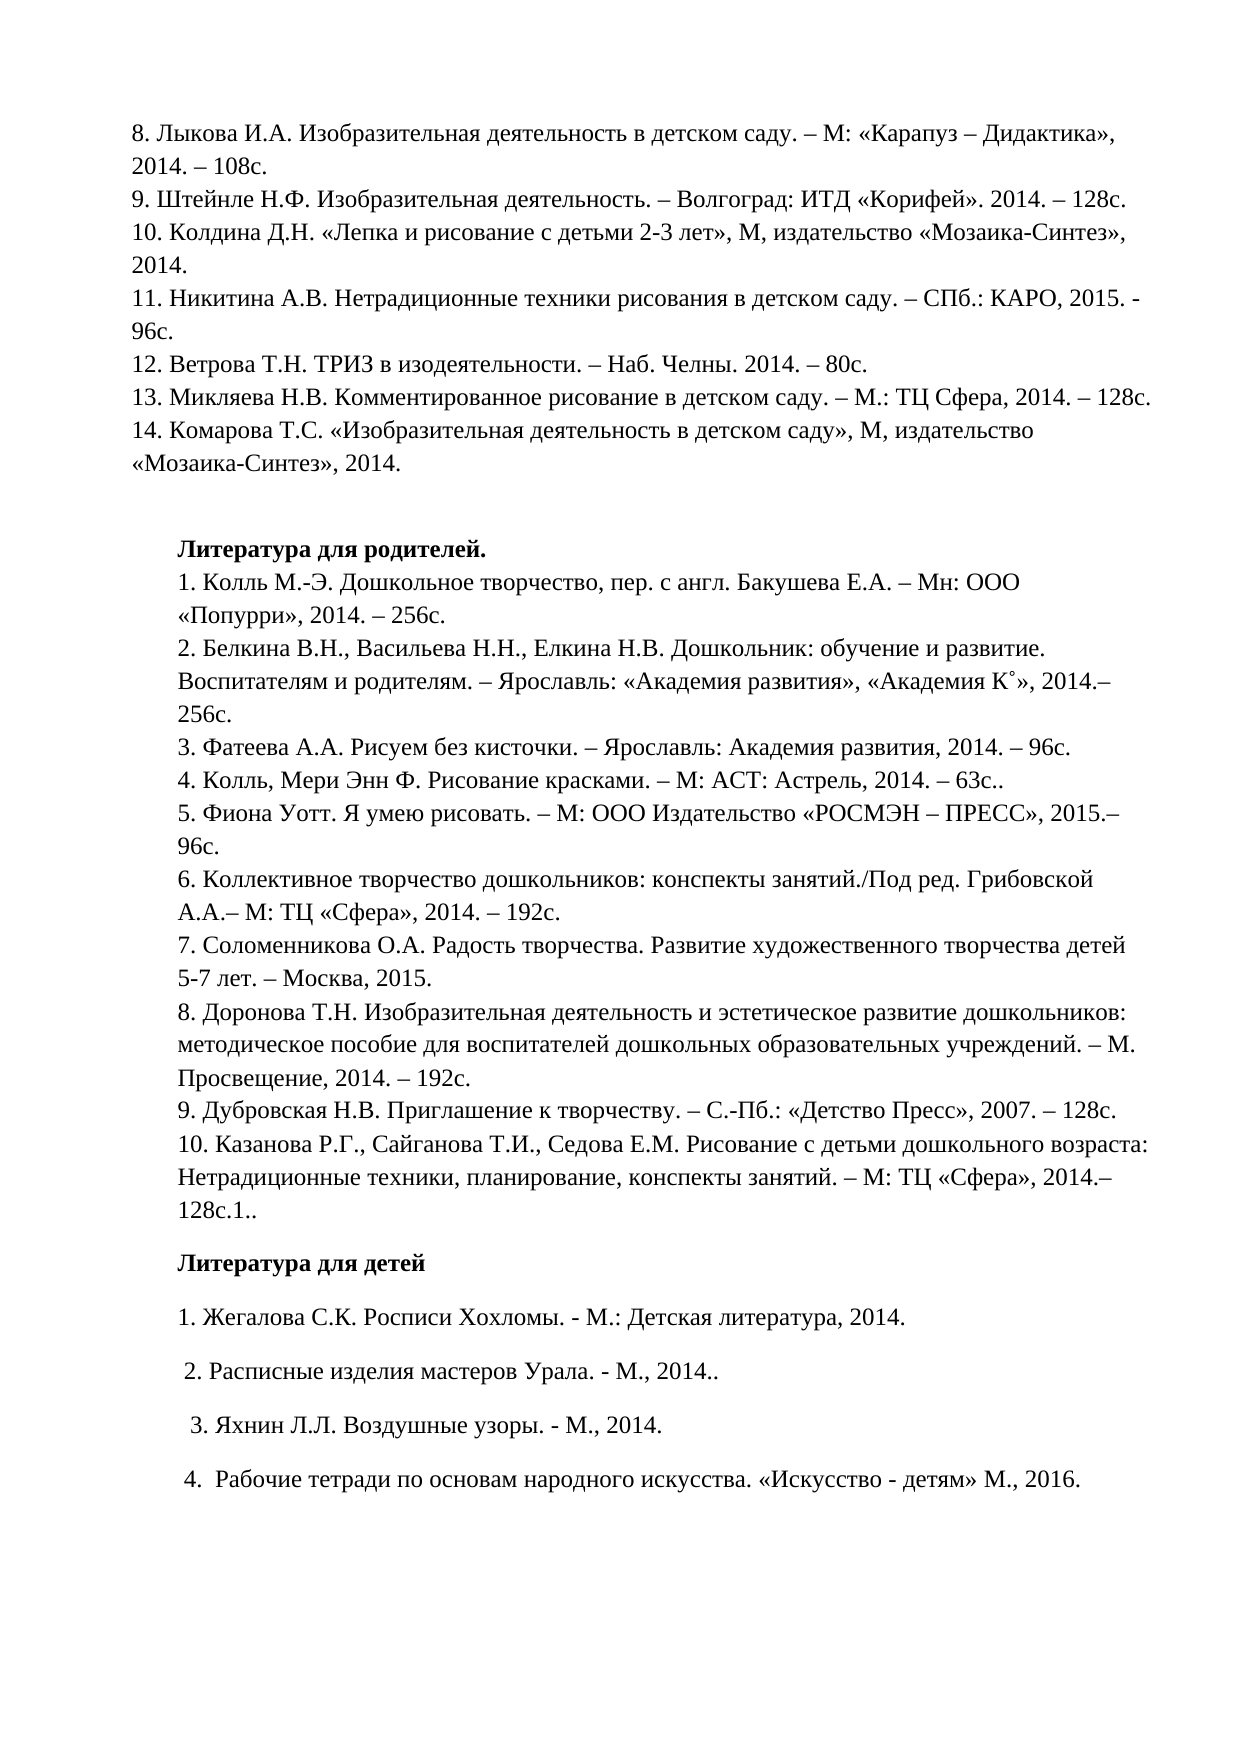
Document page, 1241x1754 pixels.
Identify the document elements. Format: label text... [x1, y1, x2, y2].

text 1. Жегалова С.К. Росписи Хохломы. - М.: Детская литература, 2014. [177, 1302, 1152, 1331]
text 2. Расписные изделия мастеров Урала. - М., 2014.. [177, 1356, 1152, 1385]
text 4. Рабочие тетради по основам народного искусства. «Искусство - детям» М., 2016. [177, 1464, 1152, 1493]
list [131, 118, 1152, 509]
text Литература для детей [177, 1248, 1152, 1277]
text 3. Яхнин Л.Л. Воздушные узоры. - М., 2014. [177, 1410, 1152, 1439]
text Литература для родителей. 1. Колль М.-Э. Дошкольное творчество, пер. с англ. Бакушева Е.А. – Мн: ООО «Попурри», 2014. – 256с. 2. Белкина В.Н., Васильева Н.Н., Елкина Н.В. Дошкольник: обучение и развитие. Воспитателям и родителям. – Ярославль: «Академия развития», «Академия К˚», 2014.– 256с. 3. Фатеева А.А. Рисуем без кисточки. – Ярославль: Академия развития, 2014. – 96с. 4. Колль, Мери Энн Ф. Рисование красками. – М: АСТ: Астрель, 2014. – 63с.. 5. Фиона Уотт. Я умею рисовать. – М: ООО Издательство «РОСМЭН – ПРЕСС», 2015.– 96с. 6. Коллективное творчество дошкольников: конспекты занятий./Под ред. Грибовской А.А.– М: ТЦ «Сфера», 2014. – 192с. 7. Соломенникова О.А. Радость творчества. Развитие художественного творчества детей 5-7 лет. – Москва, 2015. 8. Доронова Т.Н. Изобразительная деятельность и эстетическое развитие дошкольников: методическое пособие для воспитателей дошкольных образовательных учреждений. – М. Просвещение, 2014. – 192с. 9. Дубровская Н.В. Приглашение к творчеству. – С.-Пб.: «Детство Пресс», 2007. – 128с. 10. Казанова Р.Г., Сайганова Т.И., Седова Е.М. Рисование с детьми дошкольного возраста: Нетрадиционные техники, планирование, конспекты занятий. – М: ТЦ «Сфера», 2014.– 128с.1.. [177, 534, 1152, 1223]
